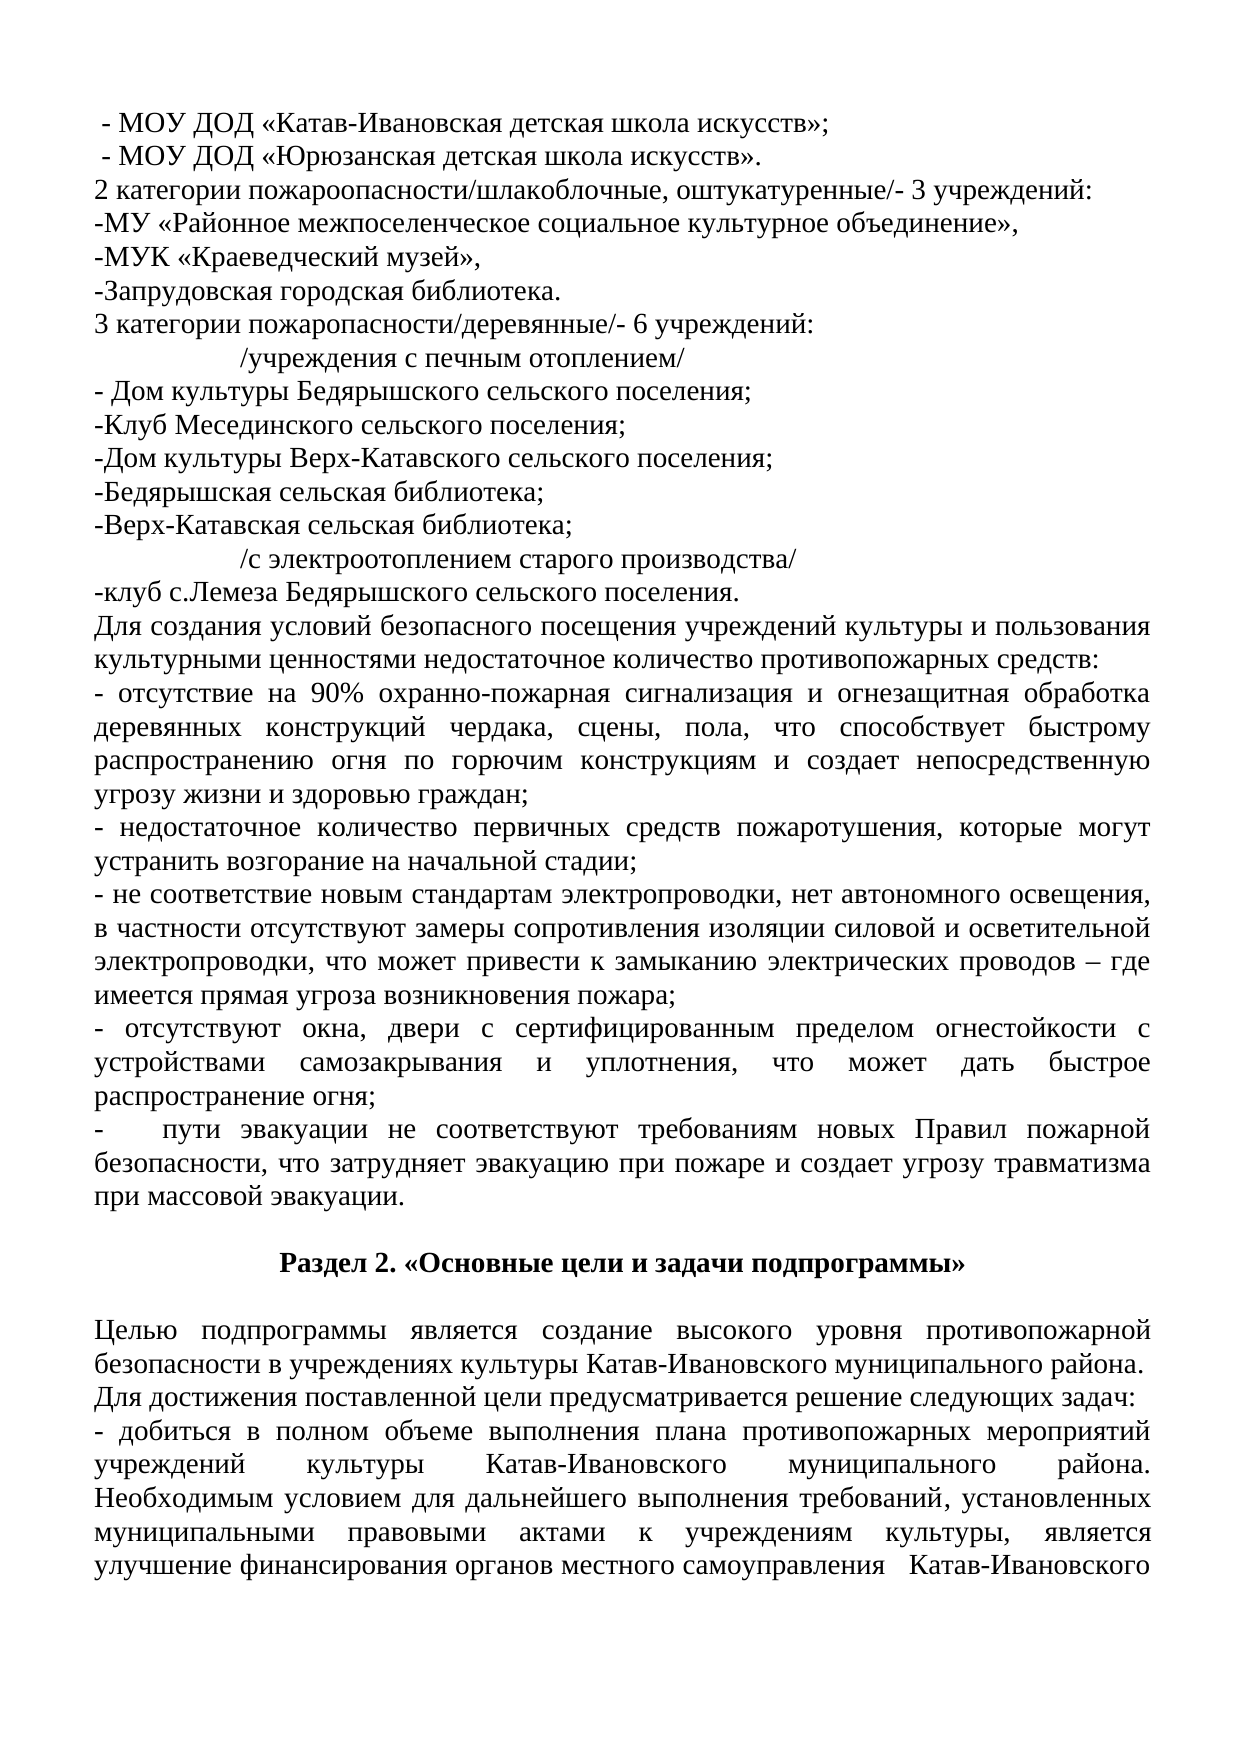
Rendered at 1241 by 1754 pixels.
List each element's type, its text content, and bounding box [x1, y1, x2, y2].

text - МОУ ДОД «Катав-Ивановская детская школа искусств»; [94, 105, 1152, 138]
text -Дом культуры Верх-Катавского сельского поселения; [94, 440, 1152, 474]
text 2 категории пожароопасности/шлакоблочные, оштукатуренные/- 3 учреждений: [94, 172, 1152, 206]
text -клуб с.Лемеза Бедярышского сельского поселения. [94, 574, 1152, 608]
text - отсутствуют окна, двери с сертифицированным пределом огнестойкости с устройствами самозакрывания и уплотнения, что может дать быстрое распространение огня; [94, 1011, 1152, 1111]
text -Запрудовская городская библиотека. [94, 273, 1152, 306]
text /учреждения с печным отоплением/ [94, 340, 1152, 373]
text Для достижения поставленной цели предусматривается решение следующих задач: [94, 1379, 1152, 1413]
text Целью подпрограммы является создание высокого уровня противопожарной безопасности в учреждениях культуры Катав-Ивановского муниципального района. [94, 1312, 1152, 1379]
text - не соответствие новым стандартам электропроводки, нет автономного освещения, в частности отсутствуют замеры сопротивления изоляции силовой и осветительной электропроводки, что может привести к замыканию электрических проводов – где имеется прямая угроза возникновения пожара; [94, 876, 1152, 1011]
text -Клуб Месединского сельского поселения; [94, 407, 1152, 440]
text Для создания условий безопасного посещения учреждений культуры и пользования культурными ценностями недостаточное количество противопожарных средств: [94, 608, 1152, 675]
text - МОУ ДОД «Юрюзанская детская школа искусств». [94, 138, 1152, 172]
text - отсутствие на 90% охранно-пожарная сигнализация и огнезащитная обработка деревянных конструкций чердака, сцены, пола, что способствует быстрому распространению огня по горючим конструкциям и создает непосредственную угрозу жизни и здоровью граждан; [94, 675, 1152, 809]
text Раздел 2. «Основные цели и задачи подпрограммы» [94, 1245, 1152, 1279]
text 3 категории пожаропасности/деревянные/- 6 учреждений: [94, 306, 1152, 340]
text -МУ «Районное межпоселенческое социальное культурное объединение», [94, 206, 1152, 239]
text - пути эвакуации не соответствуют требованиям новых Правил пожарной безопасности, что затрудняет эвакуацию при пожаре и создает угрозу травматизма при массовой эвакуации. [94, 1111, 1152, 1212]
text -Верх-Катавская сельская библиотека; [94, 507, 1152, 541]
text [94, 1413, 1152, 1581]
text /с электроотоплением старого производства/ [94, 541, 1152, 574]
text - недостаточное количество первичных средств пожаротушения, которые могут устранить возгорание на начальной стадии; [94, 809, 1152, 876]
text - Дом культуры Бедярышского сельского поселения; [94, 373, 1152, 407]
text -МУК «Краеведческий музей», [94, 239, 1152, 273]
text -Бедярышская сельская библиотека; [94, 474, 1152, 507]
